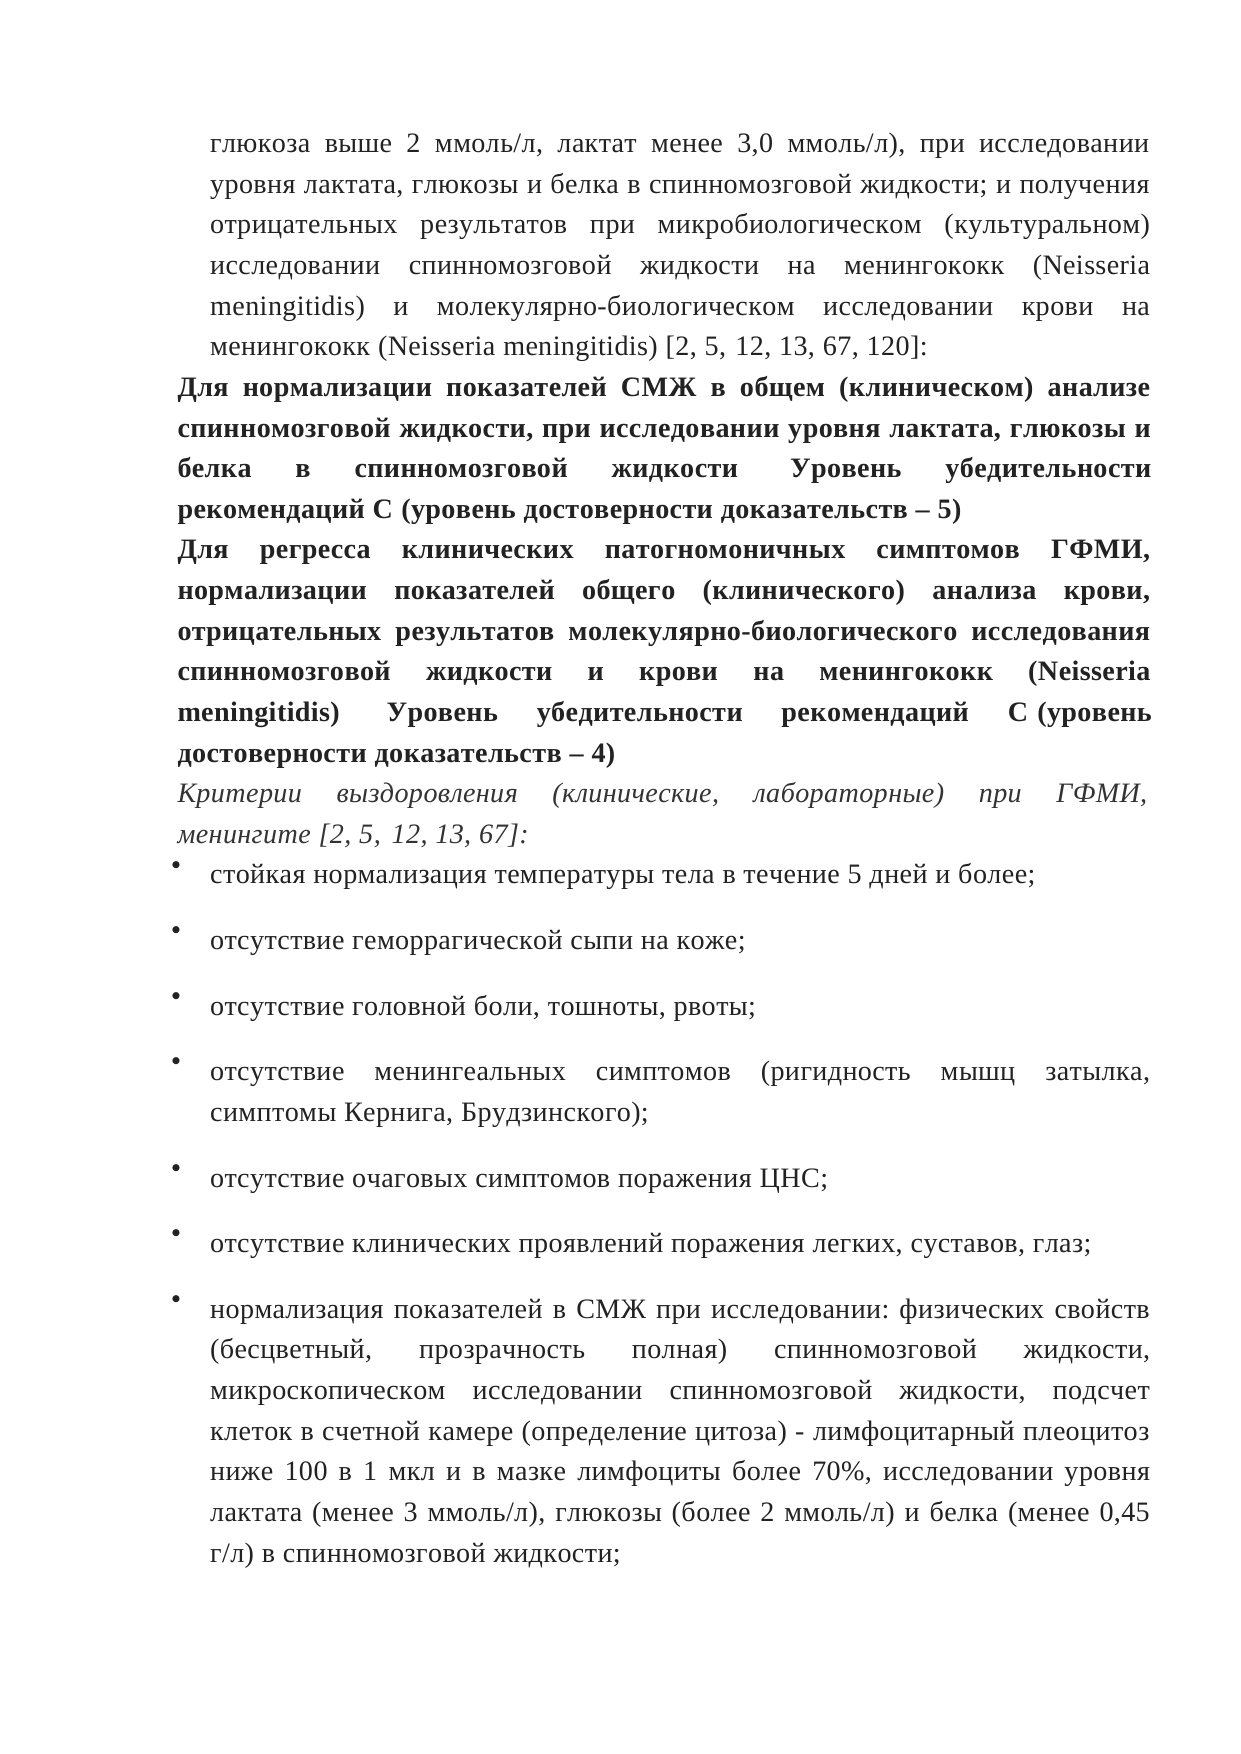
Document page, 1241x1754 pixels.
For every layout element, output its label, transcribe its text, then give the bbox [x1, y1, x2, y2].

list отсутствие очаговых симптомов поражения ЦНС; [172, 1152, 1152, 1193]
list отсутствие геморрагической сыпи на коже; [172, 915, 1152, 956]
list отсутствие головной боли, тошноты, рвоты; [172, 981, 1152, 1021]
text Для регресса клинических патогномоничных симптомов ГФМИ, нормализации показателей общего (клинического) анализа крови, отрицательных результатов молекулярно-биологического исследования спинномозговой жидкости и крови на менингококк (Neisseria meningitidis) Уровень убедительности рекомендаций С (уровень достоверности доказательств – 4) [177, 524, 1152, 768]
text Для нормализации показателей СМЖ в общем (клиническом) анализе спинномозговой жидкости, при исследовании уровня лактата, глюкозы и белка в спинномозговой жидкости Уровень убедительности рекомендаций С (уровень достоверности доказательств – 5) [177, 362, 1152, 524]
list отсутствие клинических проявлений поражения легких, суставов, глаз; [172, 1218, 1152, 1259]
list стойкая нормализация температуры тела в течение 5 дней и более; [172, 849, 1152, 890]
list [172, 118, 1152, 362]
list нормализация показателей в СМЖ при исследовании: физических свойств (бесцветный, прозрачность полная) спинномозговой жидкости, микроскопическом исследовании спинномозговой жидкости, подсчет клеток в счетной камере (определение цитоза) - лимфоцитарный плеоцитоз ниже 100 в 1 мкл и в мазке лимфоциты более 70%, исследовании уровня лактата (менее 3 ммоль/л), глюкозы (более 2 ммоль/л) и белка (менее 0,45 г/л) в спинномозговой жидкости; [172, 1284, 1152, 1568]
text Критерии выздоровления (клинические, лабораторные) при ГФМИ, менингите [2, 5, 12, 13, 67]: [177, 768, 1152, 849]
list отсутствие менингеальных симптомов (ригидность мышц затылка, симптомы Кернига, Брудзинского); [172, 1046, 1152, 1127]
